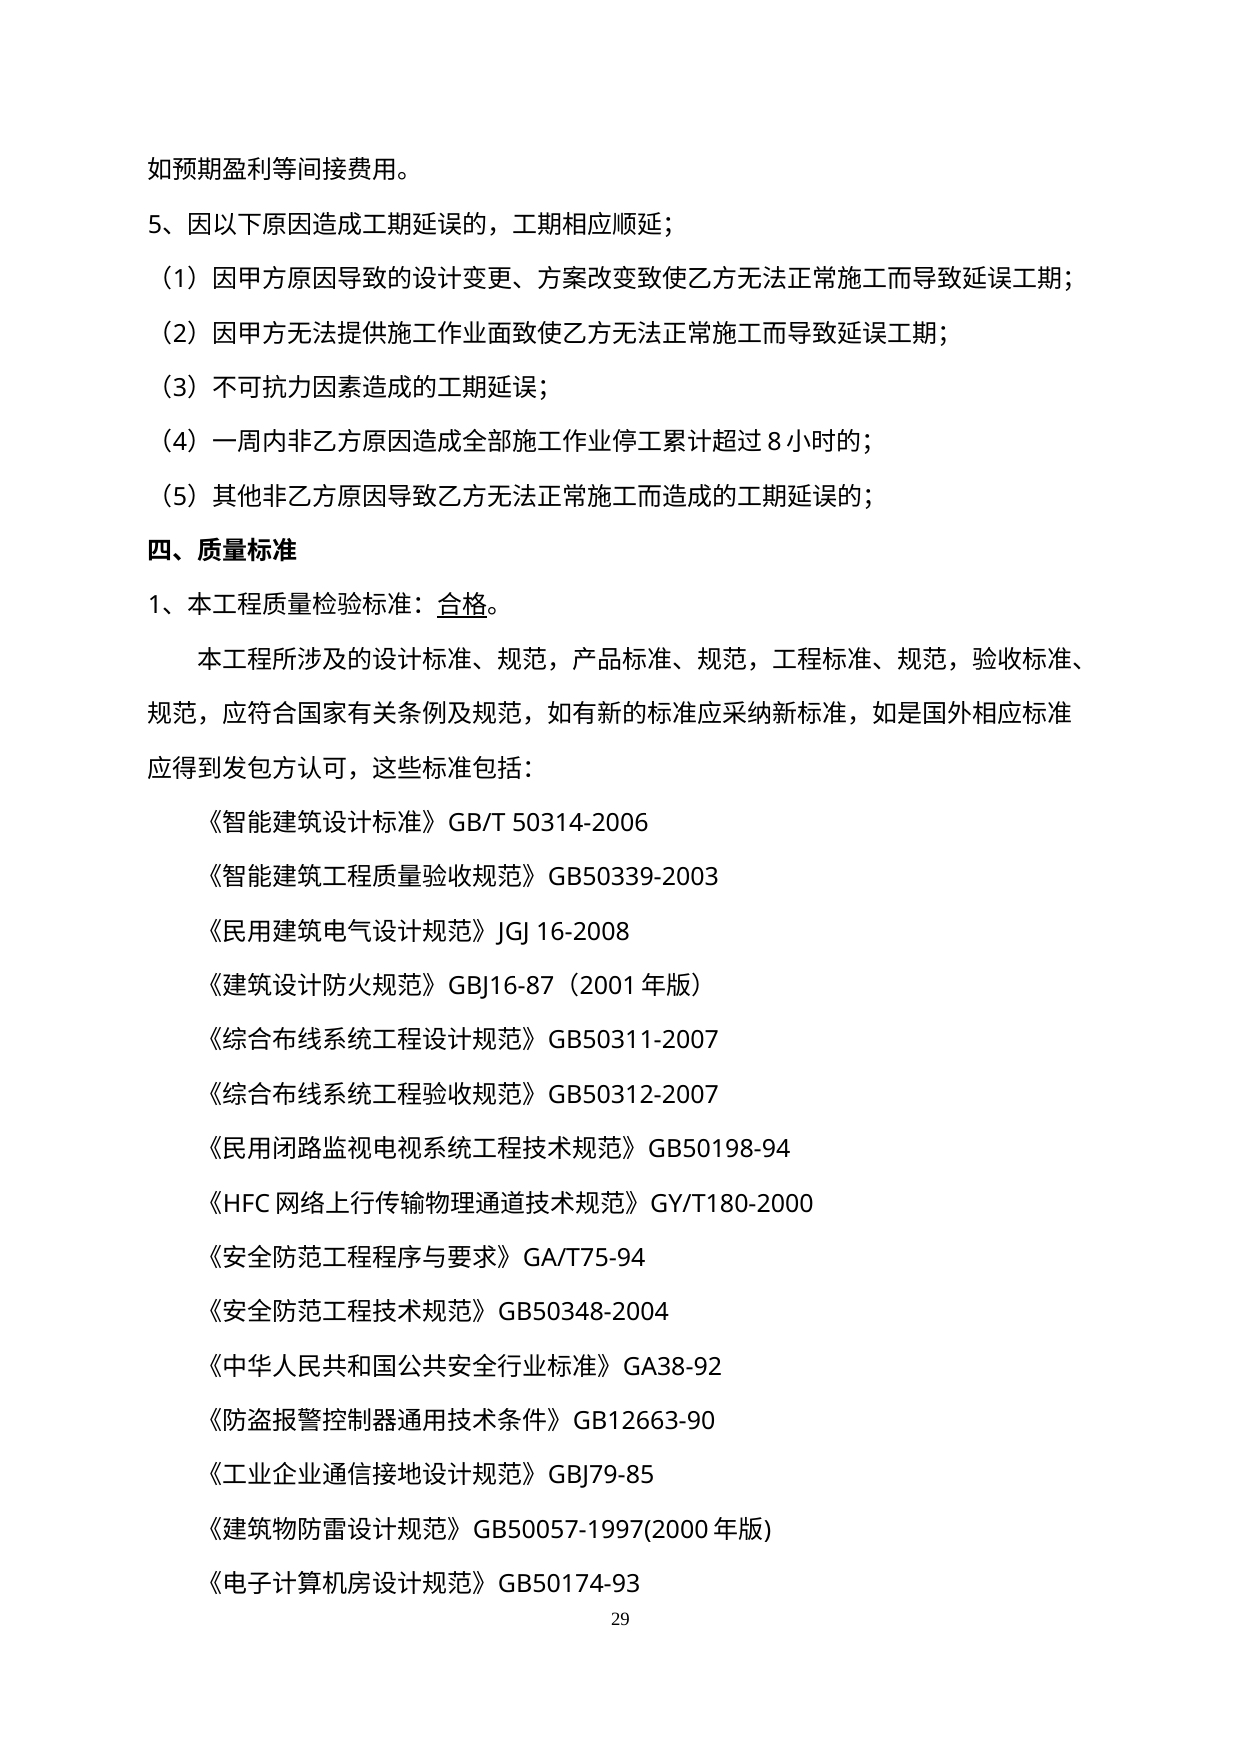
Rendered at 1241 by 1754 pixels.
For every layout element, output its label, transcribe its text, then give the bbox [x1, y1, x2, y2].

text 如预期盈利等间接费用。 [148, 150, 1092, 186]
text 《智能建筑工程质量验收规范》GB50339-2003 [148, 857, 1092, 893]
text 5、因以下原因造成工期延误的，工期相应顺延； [148, 204, 1092, 241]
text 《建筑设计防火规范》GBJ16-87（2001年版） [148, 966, 1092, 1002]
text 本工程所涉及的设计标准、规范，产品标准、规范，工程标准、规范，验收标准、规范，应符合国家有关条例及规范，如有新的标准应采纳新标准，如是国外相应标准应得到发包方认可，这些标准包括： [148, 639, 1092, 784]
text （3）不可抗力因素造成的工期延误； [148, 367, 1092, 404]
text 《民用闭路监视电视系统工程技术规范》GB50198-94 [148, 1129, 1092, 1165]
text （5）其他非乙方原因导致乙方无法正常施工而造成的工期延误的； [148, 476, 1092, 512]
text 《综合布线系统工程验收规范》GB50312-2007 [148, 1074, 1092, 1111]
text 《综合布线系统工程设计规范》GB50311-2007 [148, 1020, 1092, 1056]
text 《民用建筑电气设计规范》JGJ 16-2008 [148, 911, 1092, 947]
text （4）一周内非乙方原因造成全部施工作业停工累计超过8小时的； [148, 422, 1092, 458]
text 《智能建筑设计标准》GB/T 50314-2006 [148, 802, 1092, 839]
text 《中华人民共和国公共安全行业标准》GA38-92 [148, 1346, 1092, 1382]
text 《HFC网络上行传输物理通道技术规范》GY/T180-2000 [148, 1183, 1092, 1219]
text 《防盗报警控制器通用技术条件》GB12663-90 [148, 1401, 1092, 1437]
text 《安全防范工程技术规范》GB50348-2004 [148, 1292, 1092, 1328]
text （2）因甲方无法提供施工作业面致使乙方无法正常施工而导致延误工期； [148, 313, 1092, 349]
text 《工业企业通信接地设计规范》GBJ79-85 [148, 1455, 1092, 1491]
text 1、本工程质量检验标准：合格。 [148, 585, 1092, 621]
text 《电子计算机房设计规范》GB50174-93 [148, 1564, 1092, 1600]
text 四、质量标准 [148, 531, 1055, 567]
text 《安全防范工程程序与要求》GA/T75-94 [148, 1237, 1092, 1274]
text 《建筑物防雷设计规范》GB50057-1997(2000年版) [148, 1509, 1092, 1546]
text （1）因甲方原因导致的设计变更、方案改变致使乙方无法正常施工而导致延误工期； [148, 259, 1092, 295]
